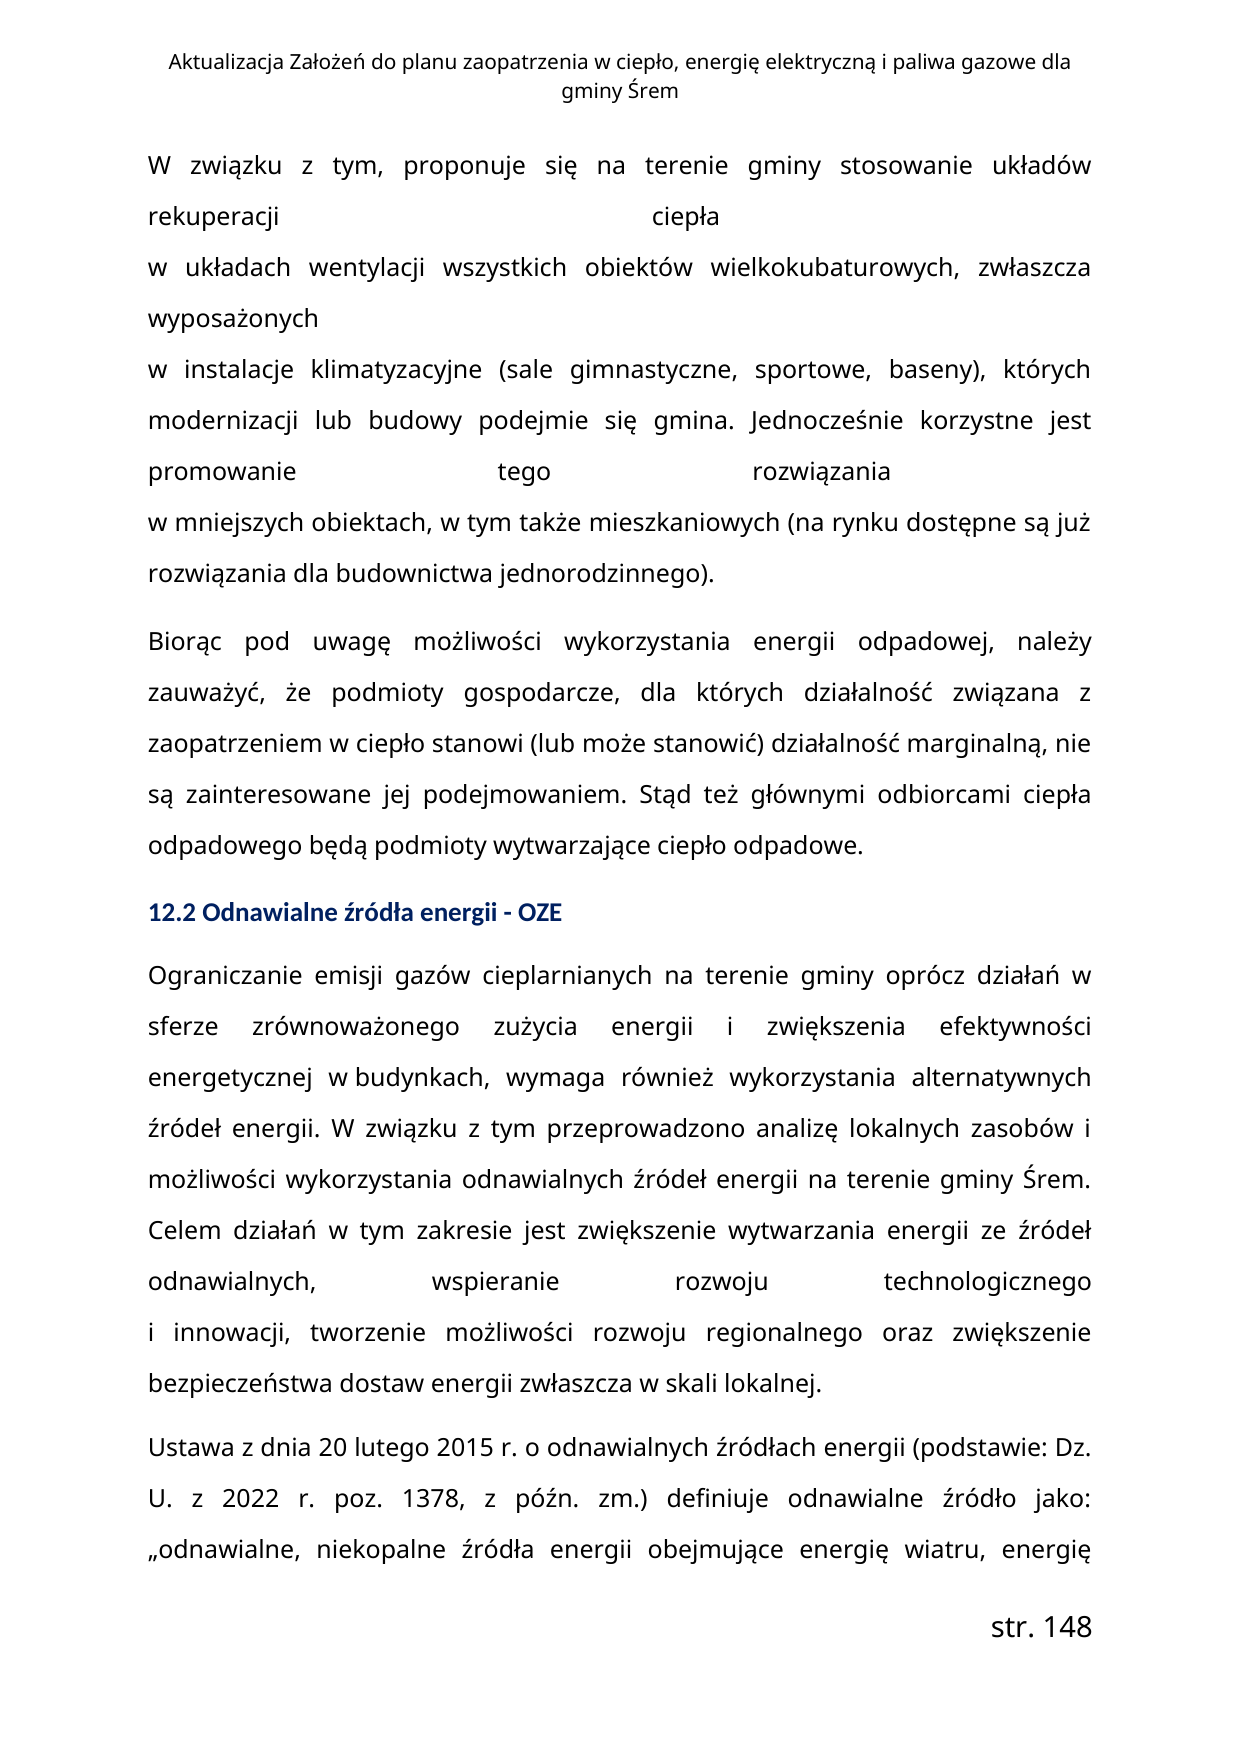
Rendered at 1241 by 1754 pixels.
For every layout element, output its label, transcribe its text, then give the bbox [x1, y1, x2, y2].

subtitle 12.2 Odnawialne źródła energii - OZE [148, 896, 1092, 929]
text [148, 1429, 1092, 1566]
text W związku z tym, proponuje się na terenie gminy stosowanie układów rekuperacji ciepła w układach wentylacji wszystkich obiektów wielkokubaturowych, zwłaszcza wyposażonych w instalacje klimatyzacyjne (sale gimnastyczne, sportowe, baseny), których modernizacji lub budowy podejmie się gmina. Jednocześnie korzystne jest promowanie tego rozwiązania w mniejszych obiektach, w tym także mieszkaniowych (na rynku dostępne są już rozwiązania dla budownictwa jednorodzinnego). [148, 148, 1092, 590]
text Biorąc pod uwagę możliwości wykorzystania energii odpadowej, należy zauważyć, że podmioty gospodarcze, dla których działalność związana z zaopatrzeniem w ciepło stanowi (lub może stanowić) działalność marginalną, nie są zainteresowane jej podejmowaniem. Stąd też głównymi odbiorcami ciepła odpadowego będą podmioty wytwarzające ciepło odpadowe. [148, 624, 1092, 862]
text Ograniczanie emisji gazów cieplarnianych na terenie gminy oprócz działań w sferze zrównoważonego zużycia energii i zwiększenia efektywności energetycznej w budynkach, wymaga również wykorzystania alternatywnych źródeł energii. W związku z tym przeprowadzono analizę lokalnych zasobów i możliwości wykorzystania odnawialnych źródeł energii na terenie gminy Śrem. Celem działań w tym zakresie jest zwiększenie wytwarzania energii ze źródeł odnawialnych, wspieranie rozwoju technologicznego i innowacji, tworzenie możliwości rozwoju regionalnego oraz zwiększenie bezpieczeństwa dostaw energii zwłaszcza w skali lokalnej. [148, 958, 1092, 1400]
